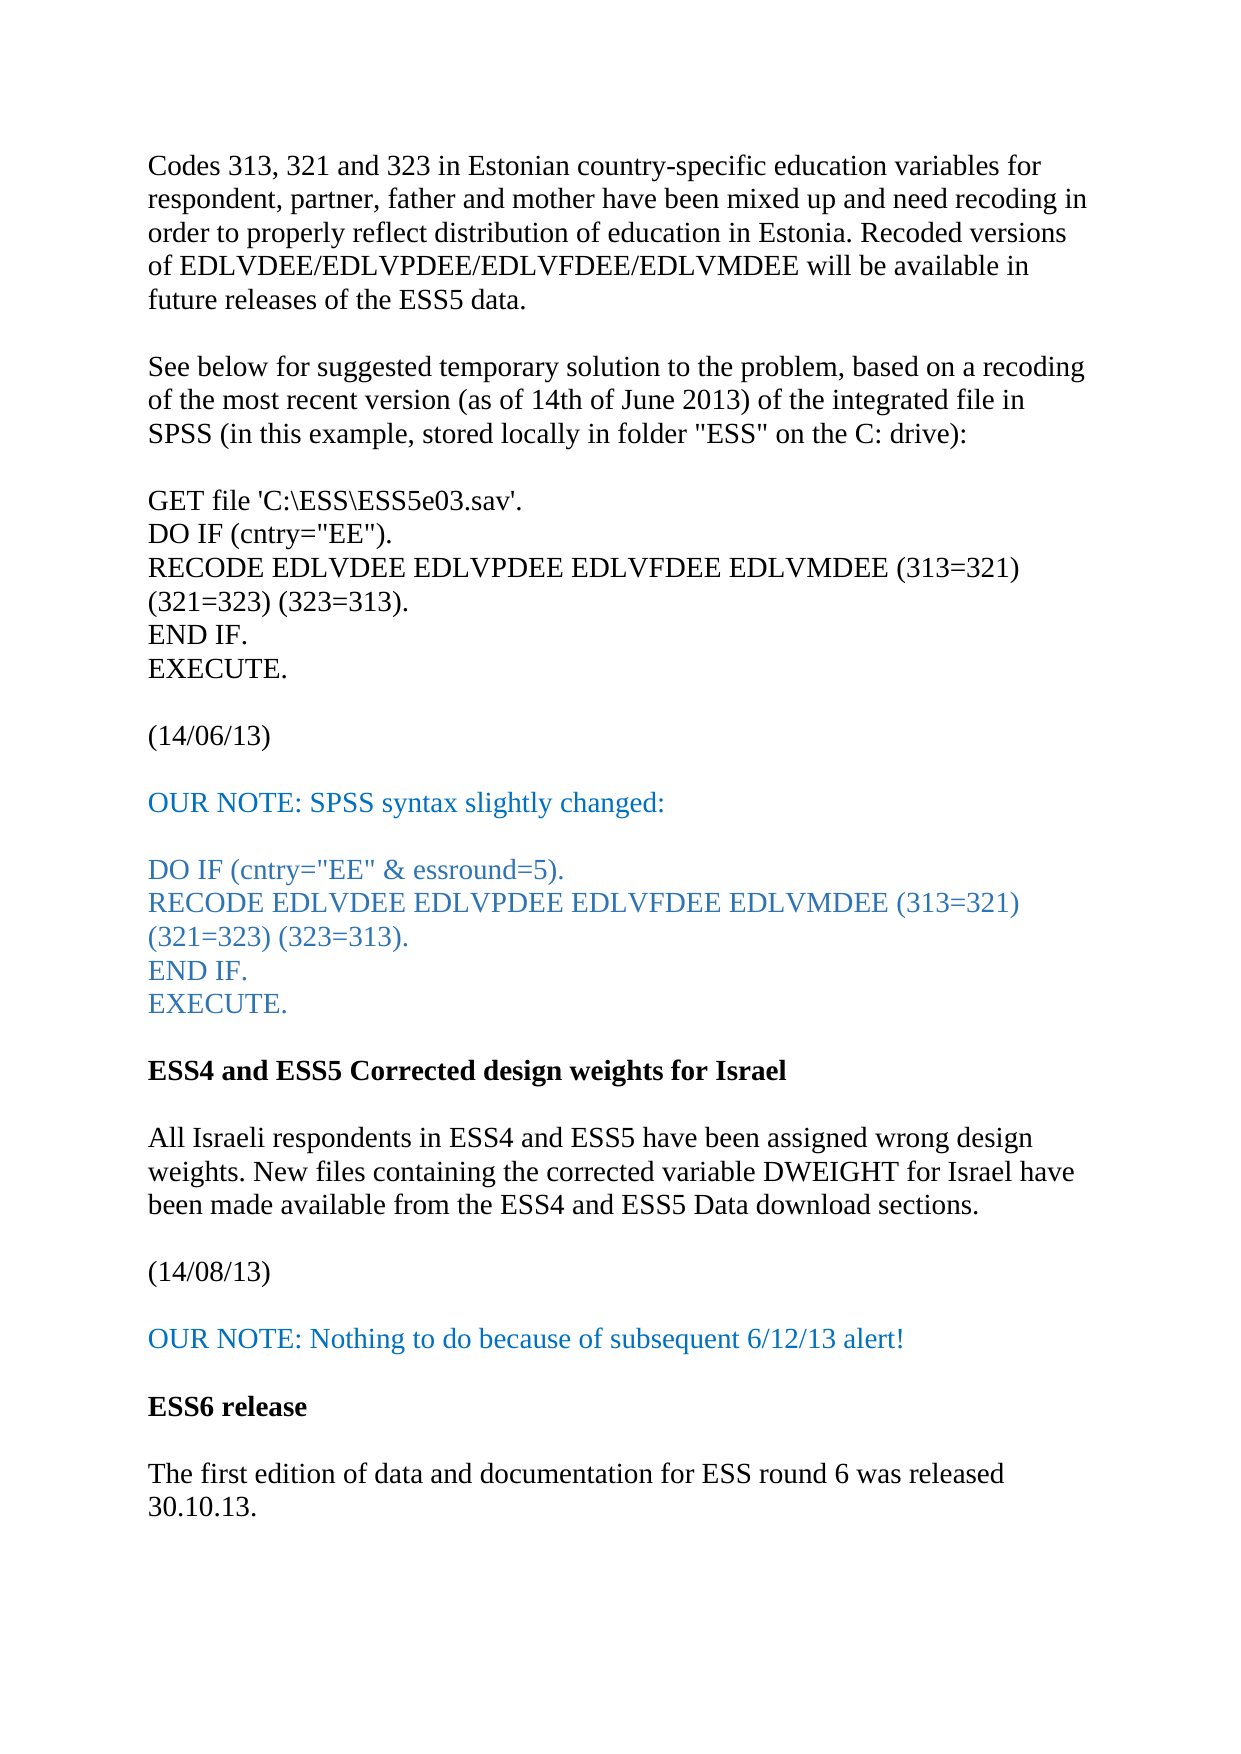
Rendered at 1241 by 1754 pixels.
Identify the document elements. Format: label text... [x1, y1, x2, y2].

text ESS4 and ESS5 Corrected design weights for Israel [148, 1053, 1093, 1087]
text RECODE EDLVDEE EDLVPDEE EDLVFDEE EDLVMDEE (313=321) (321=323) (323=313). [148, 886, 1093, 953]
text RECODE EDLVDEE EDLVPDEE EDLVFDEE EDLVMDEE (313=321) (321=323) (323=313). [148, 550, 1093, 617]
text DO IF (cntry="EE" & essround=5). [148, 852, 1093, 886]
text The first edition of data and documentation for ESS round 6 was released 30.10.13. [148, 1456, 1093, 1523]
text END IF. [148, 953, 1093, 986]
text GET file 'C:\ESS\ESS5e03.sav'. [148, 483, 1093, 517]
text EXECUTE. [148, 986, 1093, 1020]
text Codes 313, 321 and 323 in Estonian country-specific education variables for respondent, partner, father and mother have been mixed up and need recoding in order to properly reflect distribution of education in Estonia. Recoded versions of EDLVDEE/EDLVPDEE/EDLVFDEE/EDLVMDEE will be available in future releases of the ESS5 data. [148, 148, 1093, 315]
text See below for suggested temporary solution to the problem, based on a recoding of the most recent version (as of 14th of June 2013) of the integrated file in SPSS (in this example, stored locally in folder "ESS" on the C: drive): [148, 349, 1093, 449]
text END IF. [148, 617, 1093, 651]
text ESS6 release [148, 1389, 1093, 1422]
text DO IF (cntry="EE"). [148, 517, 1093, 550]
text OUR NOTE: Nothing to do because of subsequent 6/12/13 alert! [148, 1322, 1093, 1355]
text (14/08/13) [148, 1254, 1093, 1288]
text OUR NOTE: SPSS syntax slightly changed: [148, 785, 1093, 818]
text (14/06/13) [148, 718, 1093, 751]
text EXECUTE. [148, 651, 1093, 684]
text All Israeli respondents in ESS4 and ESS5 have been assigned wrong design weights. New files containing the corrected variable DWEIGHT for Israel have been made available from the ESS4 and ESS5 Data download sections. [148, 1120, 1093, 1221]
